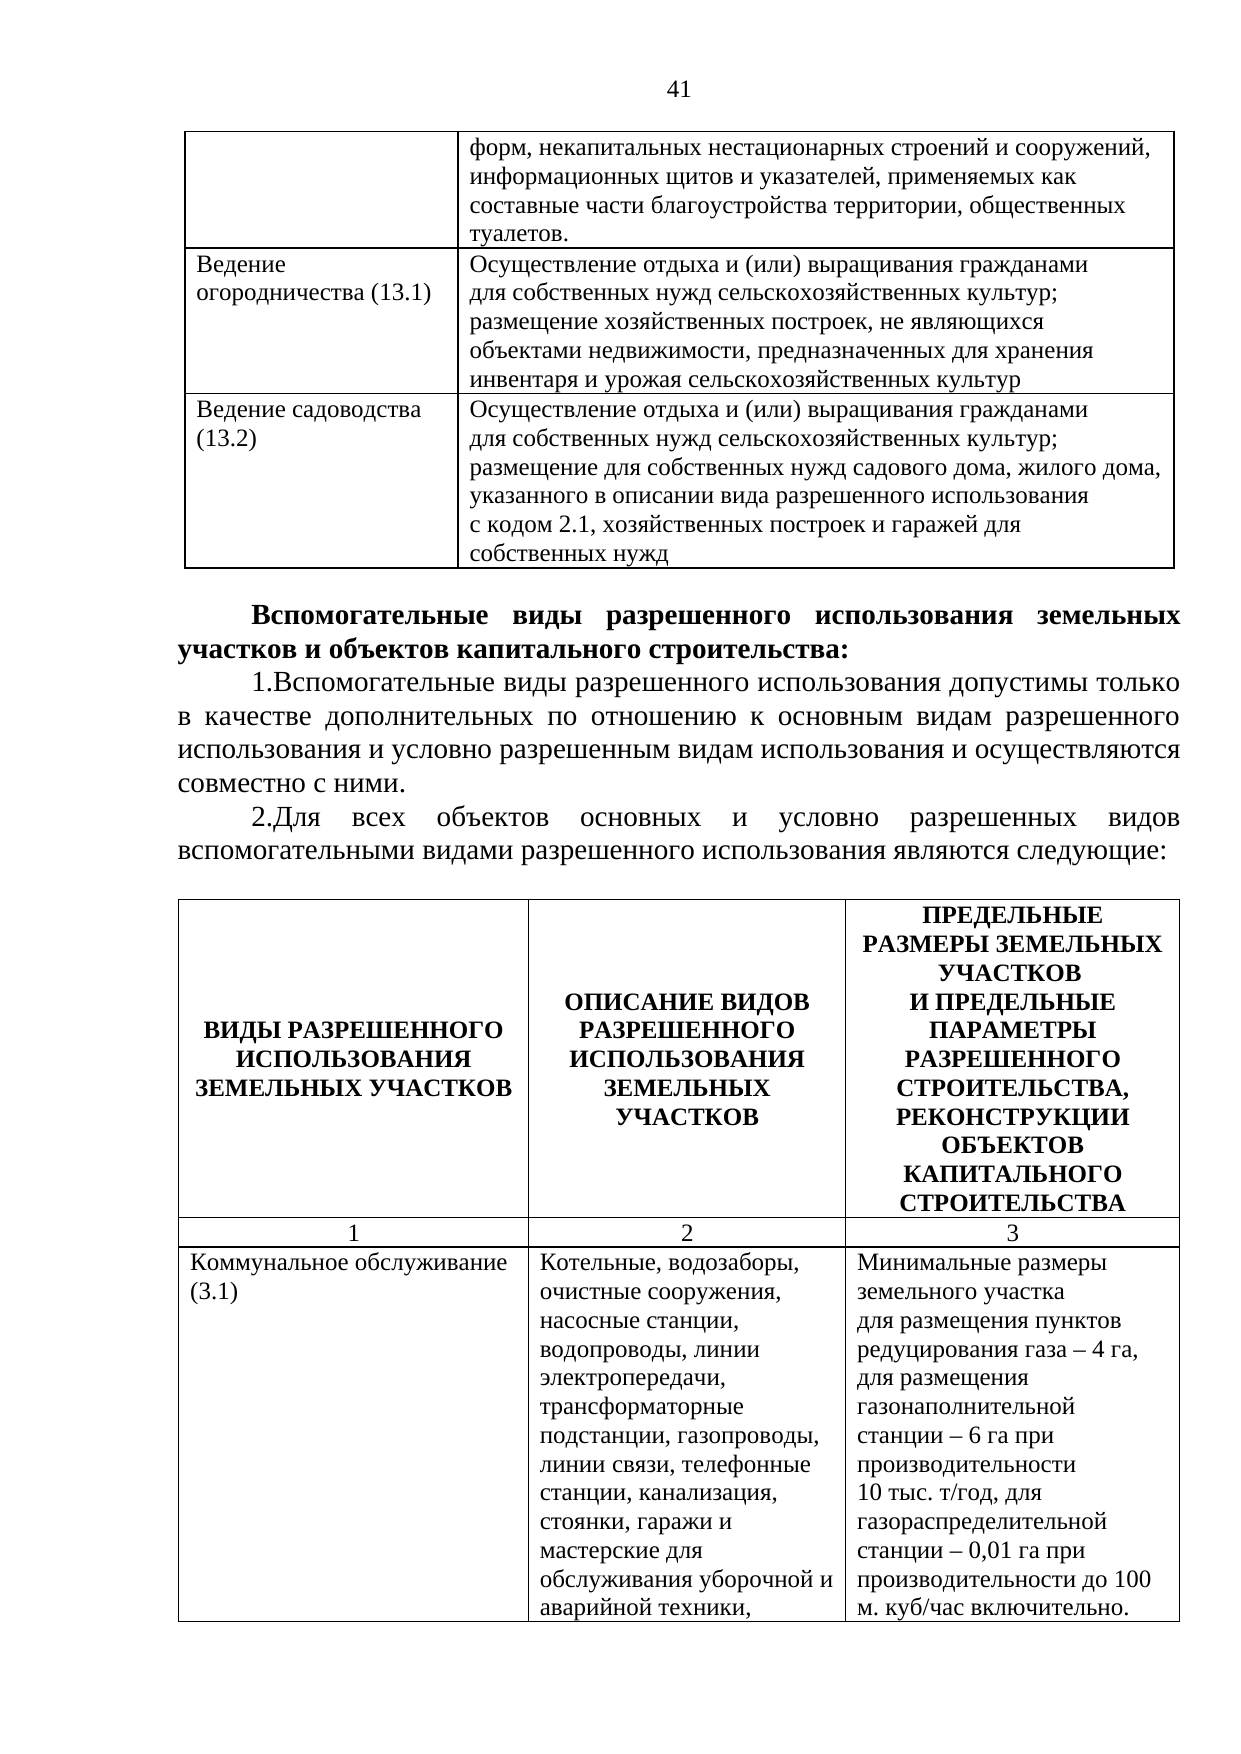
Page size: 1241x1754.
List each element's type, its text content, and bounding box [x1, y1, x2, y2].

table_cell 3 [846, 1218, 1179, 1246]
table_cell Ведение огородничества (13.1) [186, 249, 457, 392]
table_cell Осуществление отдыха и (или) выращивания гражданами для собственных нужд сельскохозяйственных культур; размещение хозяйственных построек, не являющихся объектами недвижимости, предназначенных для хранения инвентаря и урожая сельскохозяйственных культур [459, 249, 1173, 392]
table_header ВИДЫ РАЗРЕШЕННОГО ИСПОЛЬЗОВАНИЯ ЗЕМЕЛЬНЫХ УЧАСТКОВ [179, 900, 528, 1217]
table_cell Ведение садоводства (13.2) [186, 394, 457, 567]
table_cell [179, 1248, 528, 1621]
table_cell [529, 1248, 845, 1621]
text 2.Для всех объектов основных и условно разрешенных видов вспомогательными видами разрешенного использования являются следующие: [177, 799, 1181, 866]
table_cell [846, 1248, 1179, 1621]
table_header ОПИСАНИЕ ВИДОВ РАЗРЕШЕННОГО ИСПОЛЬЗОВАНИЯ ЗЕМЕЛЬНЫХ УЧАСТКОВ [529, 900, 845, 1217]
table_cell Осуществление отдыха и (или) выращивания гражданами для собственных нужд сельскохозяйственных культур; размещение для собственных нужд садового дома, жилого дома, указанного в описании вида разрешенного использования с кодом 2.1, хозяйственных построек и гаражей для собственных нужд [459, 394, 1173, 567]
table_cell 2 [529, 1218, 845, 1246]
text 1.Вспомогательные виды разрешенного использования допустимы только в качестве дополнительных по отношению к основным видам разрешенного использования и условно разрешенным видам использования и осуществляются совместно с ними. [177, 664, 1181, 799]
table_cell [186, 132, 457, 247]
text Вспомогательные виды разрешенного использования земельных участков и объектов капитального строительства: [177, 597, 1181, 664]
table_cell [459, 132, 1173, 247]
table_header ПРЕДЕЛЬНЫЕ РАЗМЕРЫ ЗЕМЕЛЬНЫХ УЧАСТКОВ И ПРЕДЕЛЬНЫЕ ПАРАМЕТРЫ РАЗРЕШЕННОГО СТРОИТЕЛЬСТВА, РЕКОНСТРУКЦИИ ОБЪЕКТОВ КАПИТАЛЬНОГО СТРОИТЕЛЬСТВА [846, 900, 1179, 1217]
table_cell 1 [179, 1218, 528, 1246]
